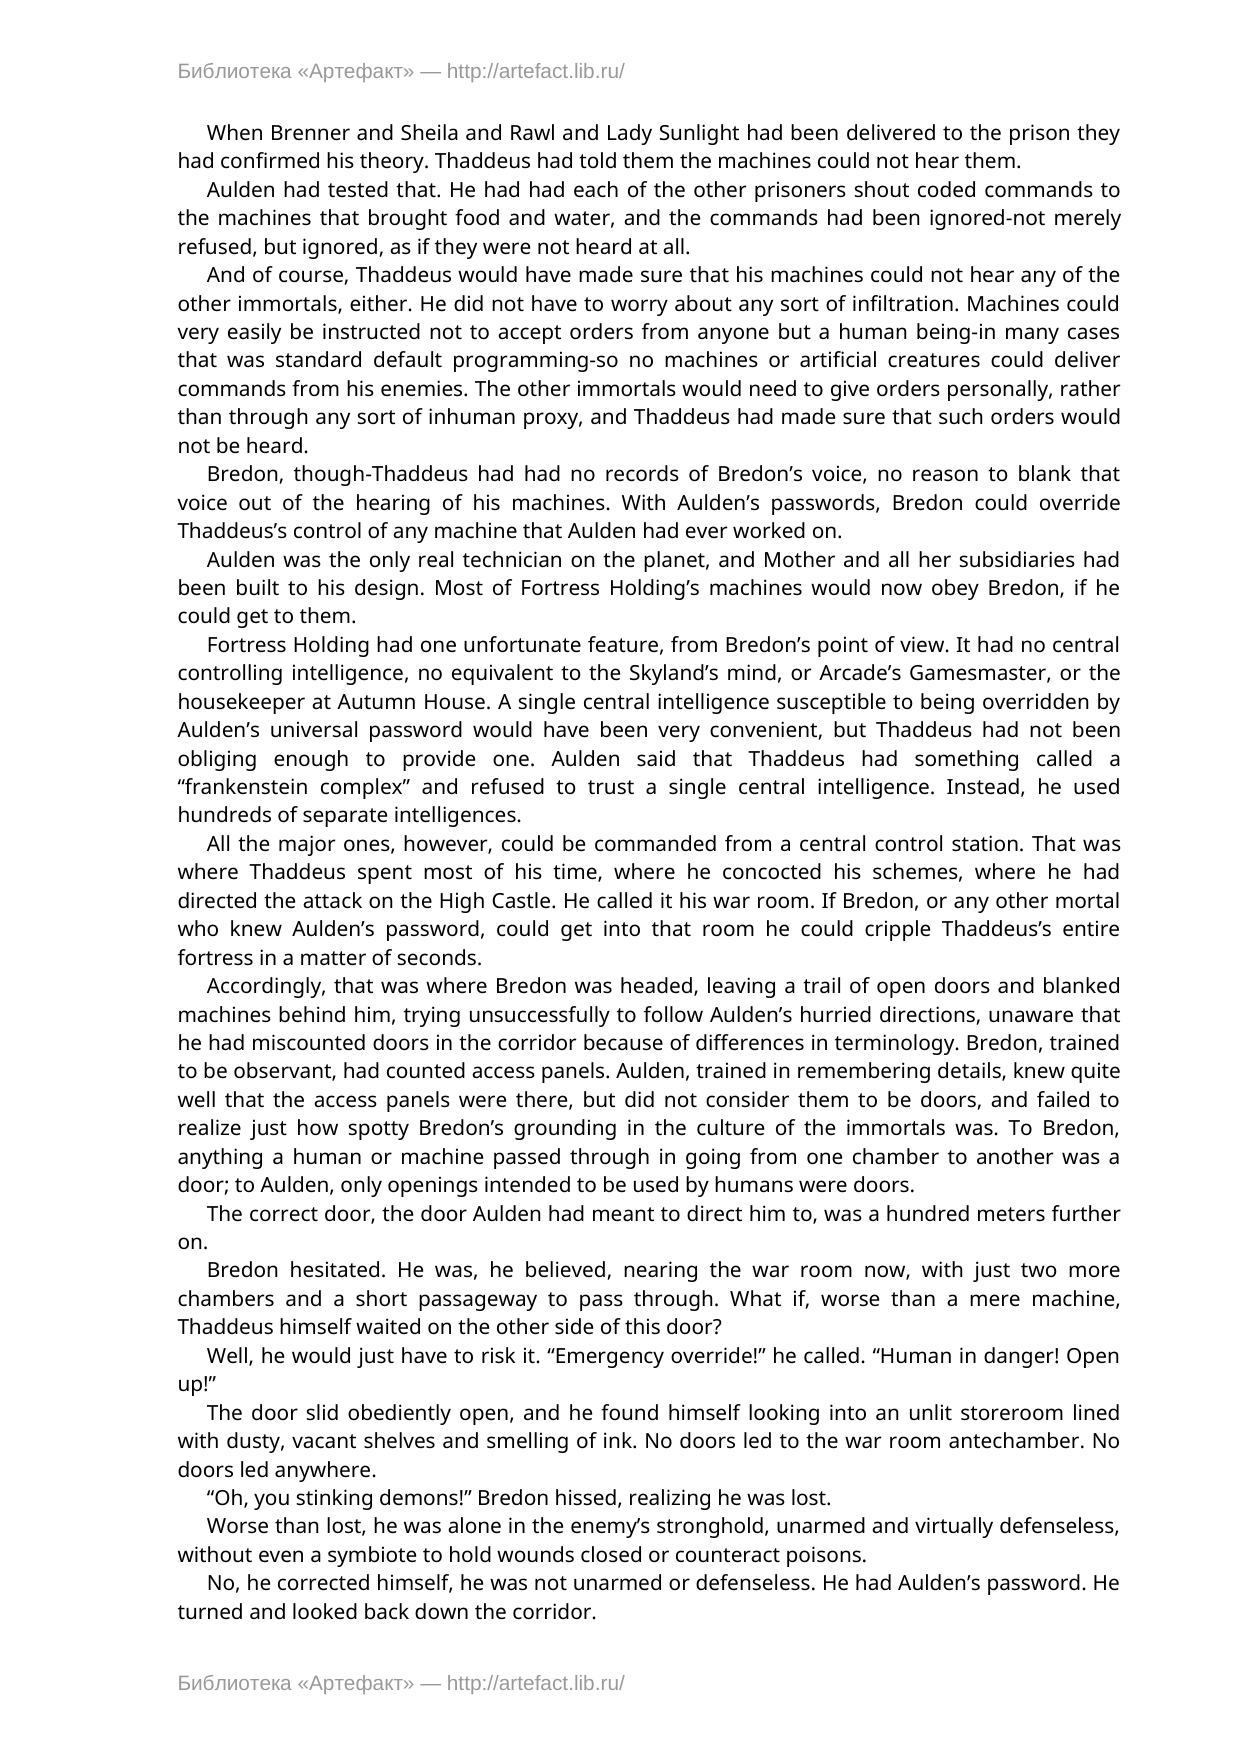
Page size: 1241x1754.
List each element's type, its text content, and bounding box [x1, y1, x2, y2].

text The correct door, the door Aulden had meant to direct him to, was a hundred meters further on. [177, 1199, 1122, 1256]
text No, he corrected himself, he was not unarmed or defenseless. He had Aulden’s password. He turned and looked back down the corridor. [177, 1568, 1122, 1625]
text Bredon hesitated. He was, he believed, nearing the war room now, with just two more chambers and a short passageway to pass through. What if, worse than a mere machine, Thaddeus himself waited on the other side of this door? [177, 1256, 1122, 1341]
text When Brenner and Sheila and Rawl and Lady Sunlight had been delivered to the prison they had confirmed his theory. Thaddeus had told them the machines could not hear them. [177, 118, 1122, 175]
text Fortress Holding had one unfortunate feature, from Bredon’s point of view. It had no central controlling intelligence, no equivalent to the Skyland’s mind, or Arcade’s Gamesmaster, or the housekeeper at Autumn House. A single central intelligence susceptible to being overridden by Aulden’s universal password would have been very convenient, but Thaddeus had not been obliging enough to provide one. Aulden said that Thaddeus had something called a “frankenstein complex” and refused to trust a single central intelligence. Instead, he used hundreds of separate intelligences. [177, 630, 1122, 829]
text Accordingly, that was where Bredon was headed, leaving a trail of open doors and blanked machines behind him, trying unsuccessfully to follow Aulden’s hurried directions, unaware that he had miscounted doors in the corridor because of differences in terminology. Bredon, trained to be observant, had counted access panels. Aulden, trained in remembering details, knew quite well that the access panels were there, but did not consider them to be doors, and failed to realize just how spotty Bredon’s grounding in the culture of the immortals was. To Bredon, anything a human or machine passed through in going from one chamber to another was a door; to Aulden, only openings intended to be used by humans were doors. [177, 971, 1122, 1199]
text Worse than lost, he was alone in the enemy’s stronghold, unarmed and virtually defenseless, without even a symbiote to hold wounds closed or counteract poisons. [177, 1512, 1122, 1568]
text Bredon, though-Thaddeus had had no records of Bredon’s voice, no reason to blank that voice out of the hearing of his machines. With Aulden’s passwords, Bredon could override Thaddeus’s control of any machine that Aulden had ever worked on. [177, 459, 1122, 545]
text Aulden was the only real technician on the planet, and Mother and all her subsidiaries had been built to his design. Most of Fortress Holding’s machines would now obey Bredon, if he could get to them. [177, 545, 1122, 630]
text The door slid obediently open, and he found himself looking into an unlit storeroom lined with dusty, vacant shelves and smelling of ink. No doors led to the war room antechamber. No doors led anywhere. [177, 1398, 1122, 1483]
text Aulden had tested that. He had had each of the other prisoners shout coded commands to the machines that brought food and water, and the commands had been ignored-not merely refused, but ignored, as if they were not heard at all. [177, 175, 1122, 260]
text Well, he would just have to risk it. “Emergency override!” he called. “Human in danger! Open up!” [177, 1341, 1122, 1398]
text “Oh, you stinking demons!” Bredon hissed, realizing he was lost. [177, 1483, 1122, 1512]
text And of course, Thaddeus would have made sure that his machines could not hear any of the other immortals, either. He did not have to worry about any sort of infiltration. Machines could very easily be instructed not to accept orders from anyone but a human being-in many cases that was standard default programming-so no machines or artificial creatures could deliver commands from his enemies. The other immortals would need to give orders personally, rather than through any sort of inhuman proxy, and Thaddeus had made sure that such orders would not be heard. [177, 260, 1122, 459]
text All the major ones, however, could be commanded from a central control station. That was where Thaddeus spent most of his time, where he concocted his schemes, where he had directed the attack on the High Castle. He called it his war room. If Bredon, or any other mortal who knew Aulden’s password, could get into that room he could cripple Thaddeus’s entire fortress in a matter of seconds. [177, 829, 1122, 971]
